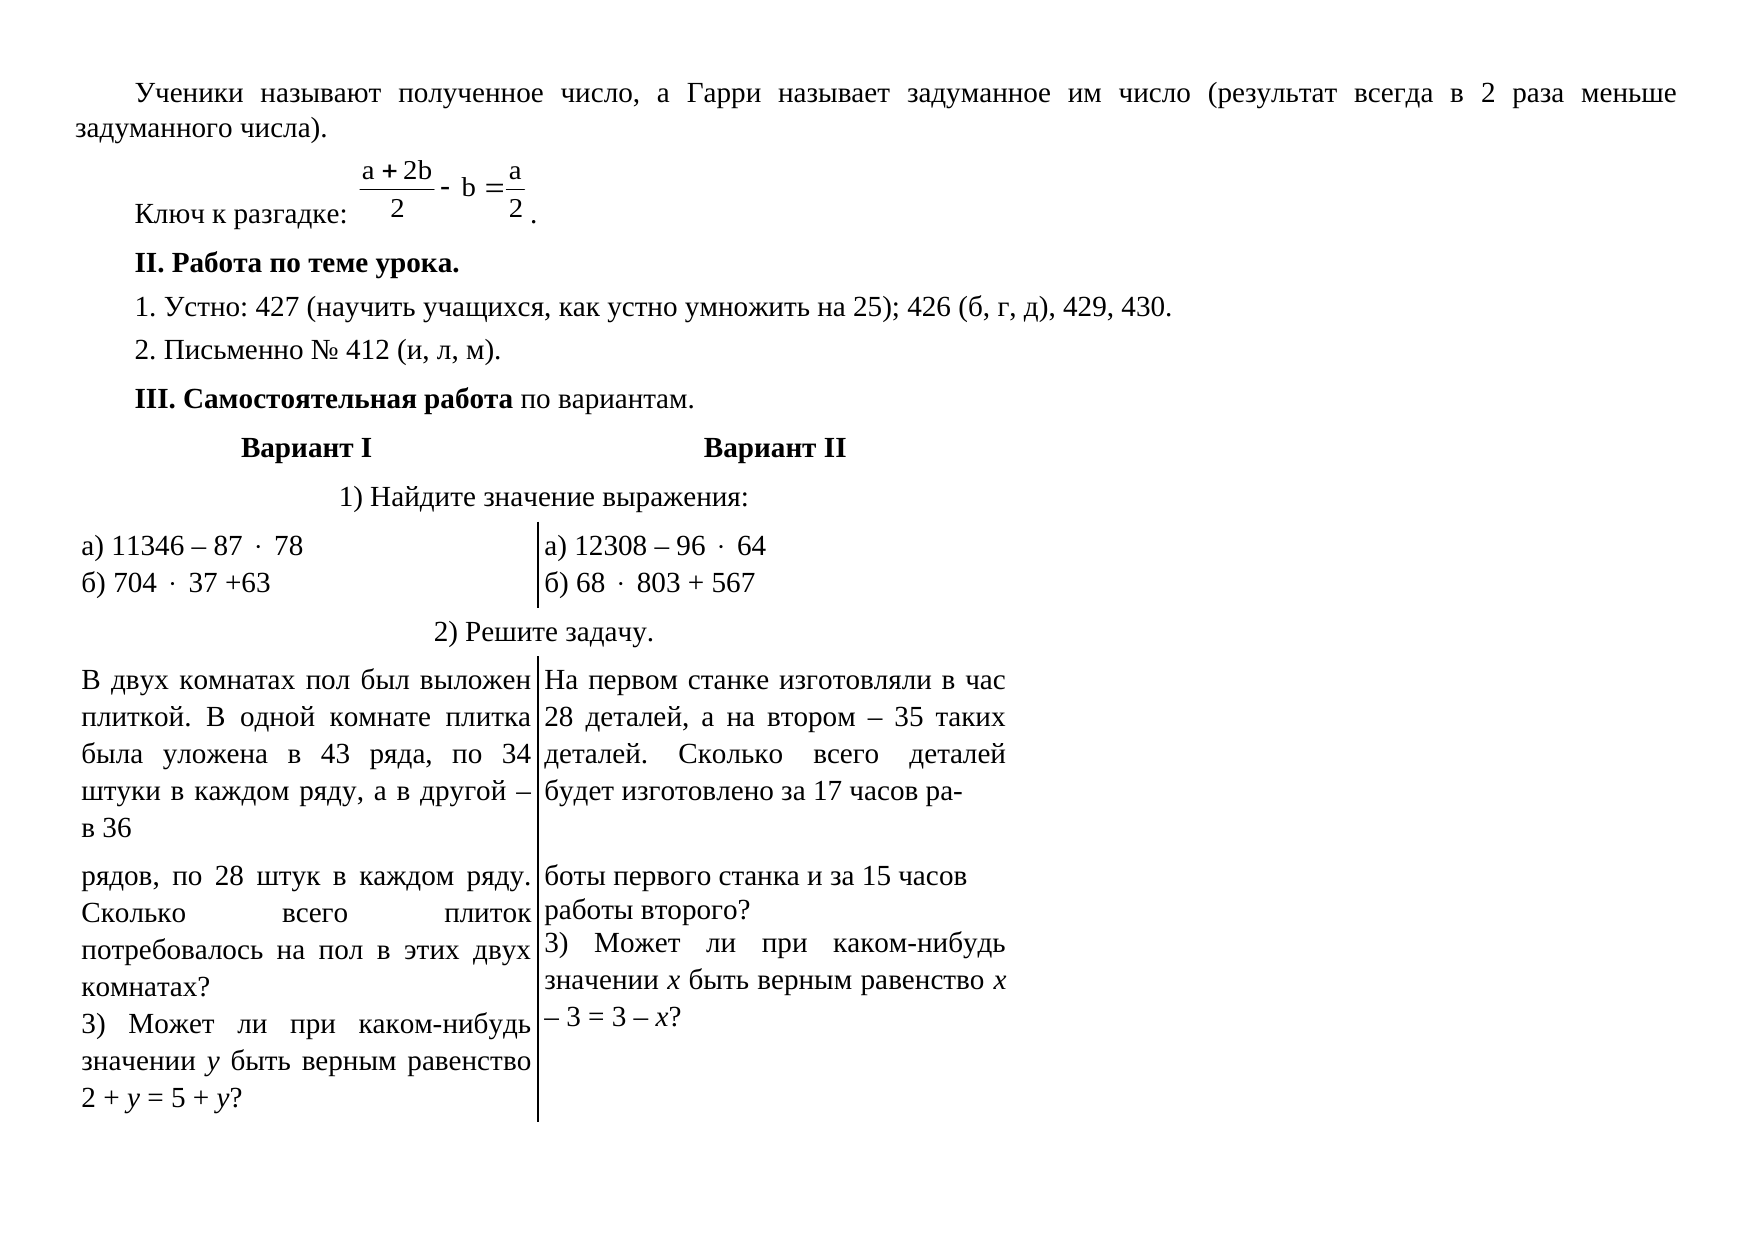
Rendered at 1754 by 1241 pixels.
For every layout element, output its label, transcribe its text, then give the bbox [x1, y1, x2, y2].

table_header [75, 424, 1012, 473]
text Ученики называют полученное число, а Гарри называет задуманное им число (результат всегда в 2 раза меньше задуманного числа). [75, 75, 1679, 144]
text II. Работа по теме урока. [75, 246, 1679, 279]
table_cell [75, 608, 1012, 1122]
text Ключ к разгадке: . [75, 152, 1679, 230]
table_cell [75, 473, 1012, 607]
text 1. Устно: 427 (научить учащихся, как устно умножить на 25); 426 (б, г, д), 429, 430. [75, 289, 1679, 322]
text III. Самостоятельная работа по вариантам. [75, 381, 1679, 415]
text 2. Письменно № 412 (и, л, м). [75, 332, 1679, 365]
